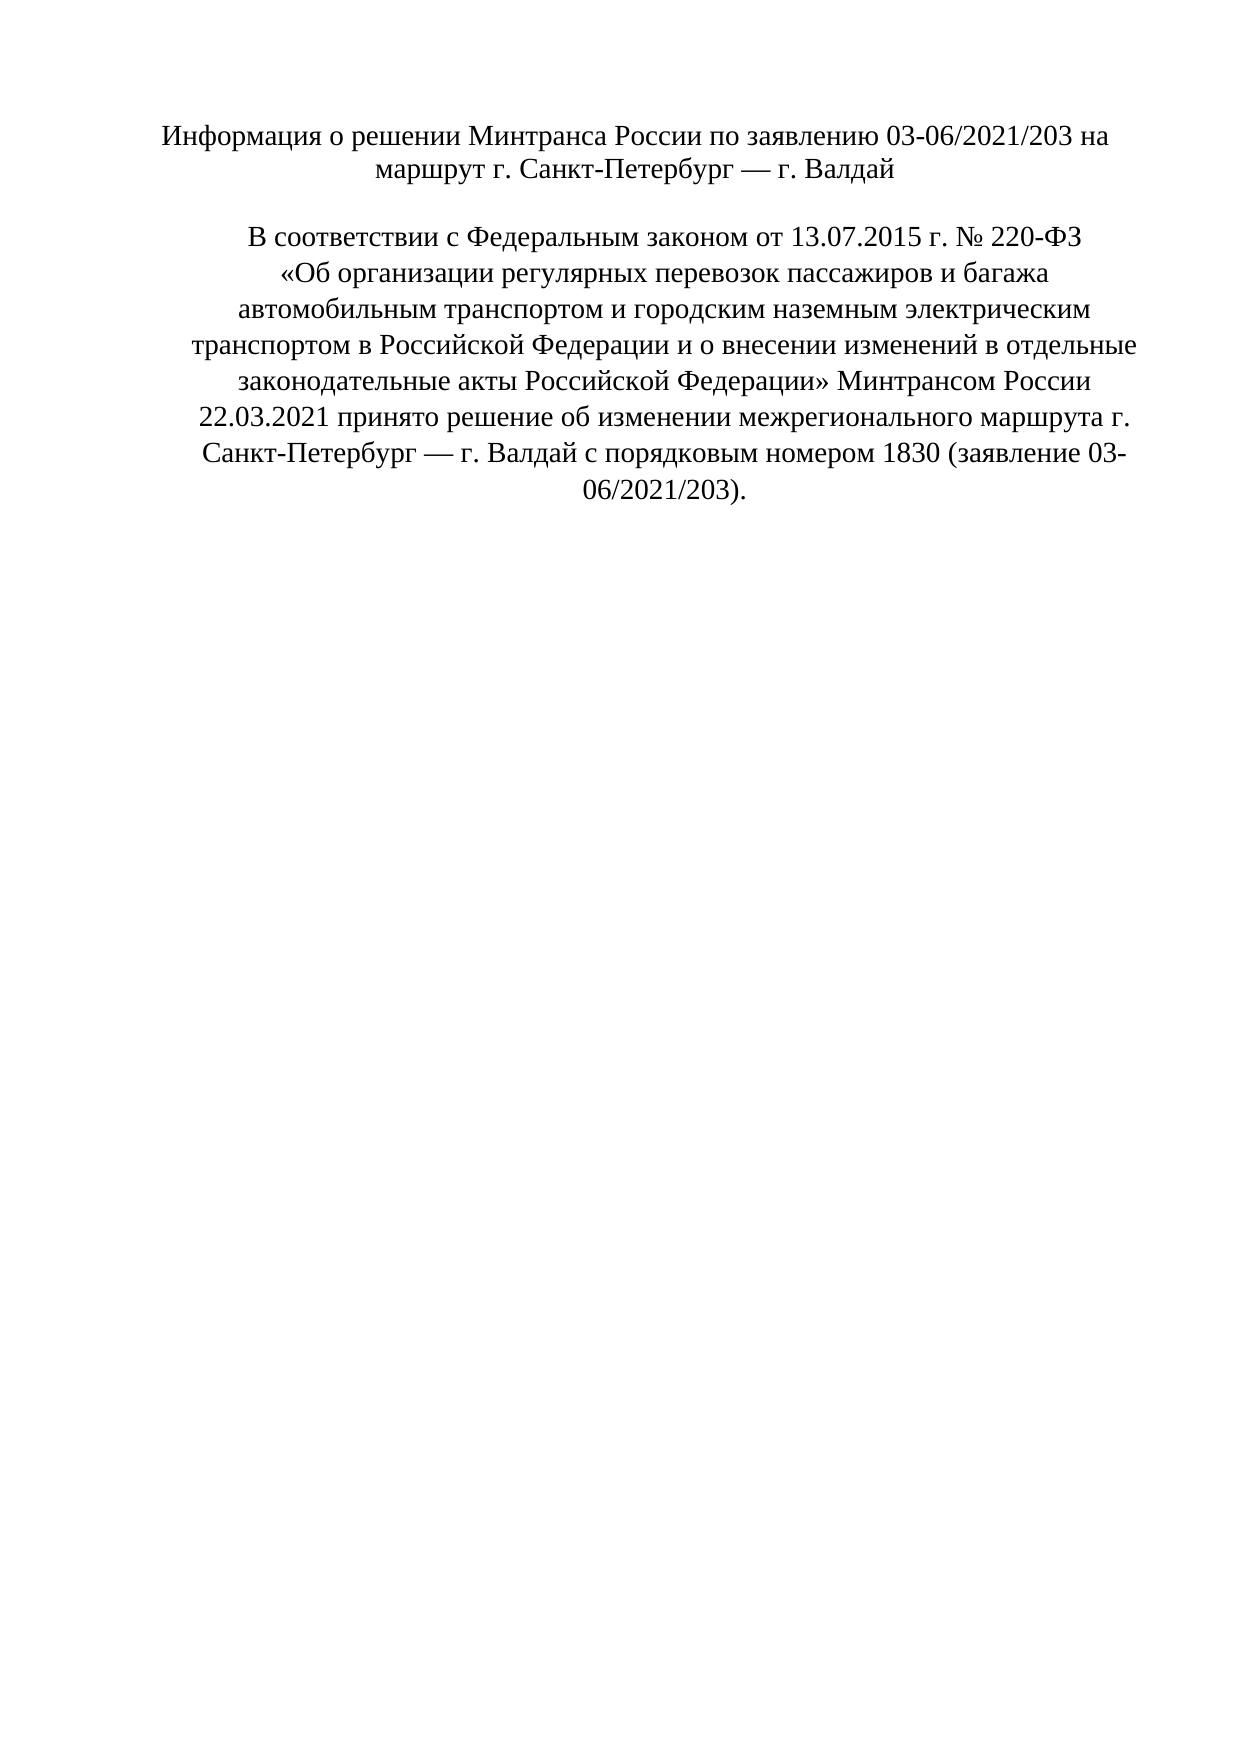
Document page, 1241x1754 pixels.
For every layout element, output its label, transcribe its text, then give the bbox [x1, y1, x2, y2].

text Информация о решении Минтранса России по заявлению 03-06/2021/203 на маршрут г. Санкт-Петербург — г. Валдай [118, 118, 1152, 185]
text В соответствии с Федеральным законом от 13.07.2015 г. № 220-ФЗ «Об организации регулярных перевозок пассажиров и багажа автомобильным транспортом и городским наземным электрическим транспортом в Российской Федерации и о внесении изменений в отдельные законодательные акты Российской Федерации» Минтрансом России 22.03.2021 принято решение об изменении межрегионального маршрута г. Санкт-Петербург — г. Валдай с порядковым номером 1830 (заявление 03-06/2021/203). [177, 219, 1152, 505]
